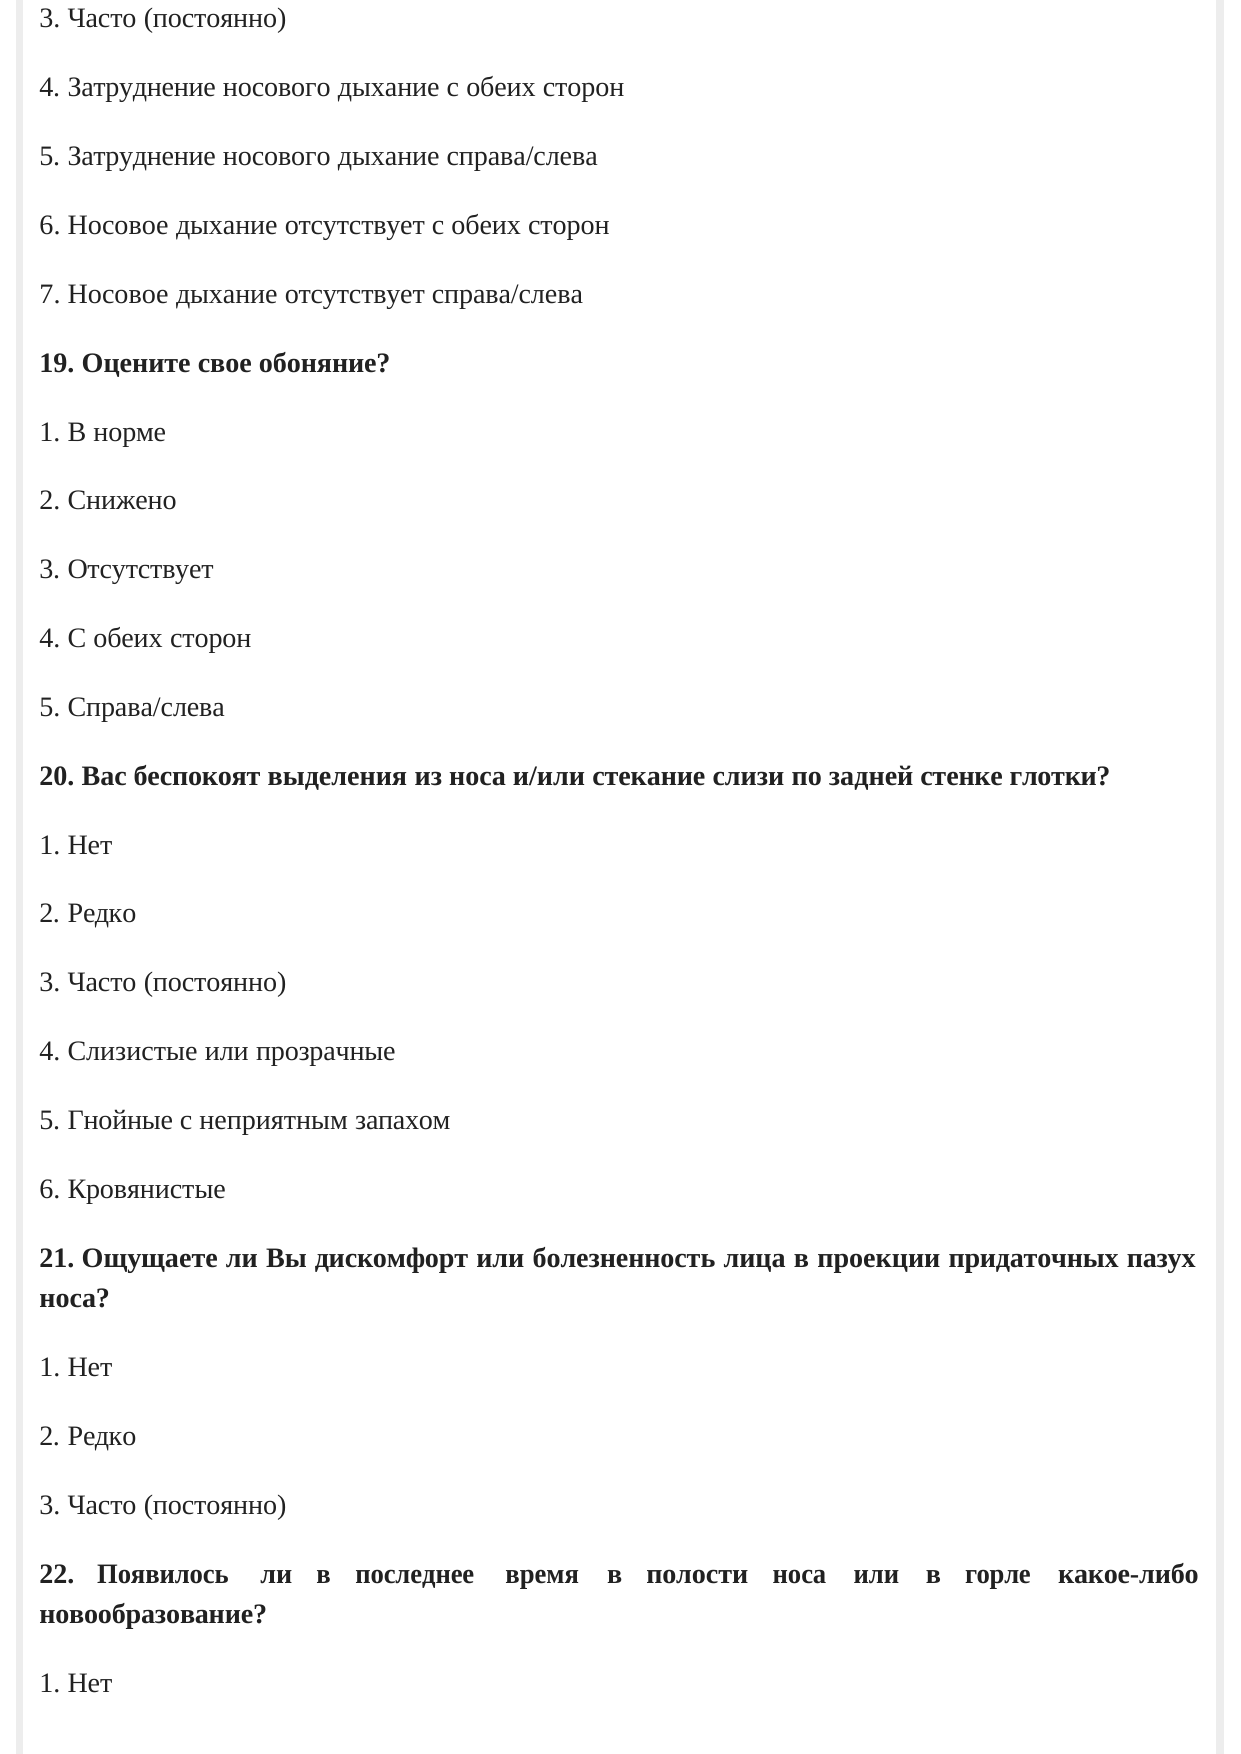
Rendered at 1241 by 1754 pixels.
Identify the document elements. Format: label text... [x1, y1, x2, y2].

list С обеих сторон [39, 621, 1236, 653]
subtitle 22. Появилось ли в последнее время в полости носа или в горле какое-либо новообразование? [39, 1557, 1200, 1629]
list Часто (постоянно) [39, 1488, 1236, 1520]
list Слизистые или прозрачные [39, 1034, 1236, 1067]
subtitle 19. Оцените свое обоняние? [39, 346, 1236, 378]
list Носовое дыхание отсутствует справа/слева [39, 277, 1236, 309]
list В норме [39, 414, 1236, 447]
list Гнойные с неприятным запахом [39, 1103, 1236, 1136]
list Снижено [39, 483, 1236, 516]
list Кровянистые [39, 1172, 1236, 1204]
list Часто (постоянно) [39, 1, 1236, 34]
list Нет [39, 1666, 1236, 1698]
list Отсутствует [39, 552, 1236, 585]
list Редко [39, 897, 1236, 929]
subtitle 21. Ощущаете ли Вы дискомфорт или болезненность лица в проекции придаточных пазух носа? [39, 1241, 1201, 1314]
list Справа/слева [39, 690, 1236, 722]
list Носовое дыхание отсутствует с обеих сторон [39, 208, 1236, 240]
list Затруднение носового дыхание с обеих сторон [39, 70, 1236, 103]
list Редко [39, 1419, 1236, 1451]
list Затруднение носового дыхание справа/слева [39, 139, 1236, 172]
list Нет [39, 828, 1236, 860]
list Часто (постоянно) [39, 965, 1236, 998]
list Нет [39, 1350, 1236, 1382]
subtitle 20. Вас беспокоят выделения из носа и/или стекание слизи по задней стенке глотки? [39, 759, 1236, 791]
